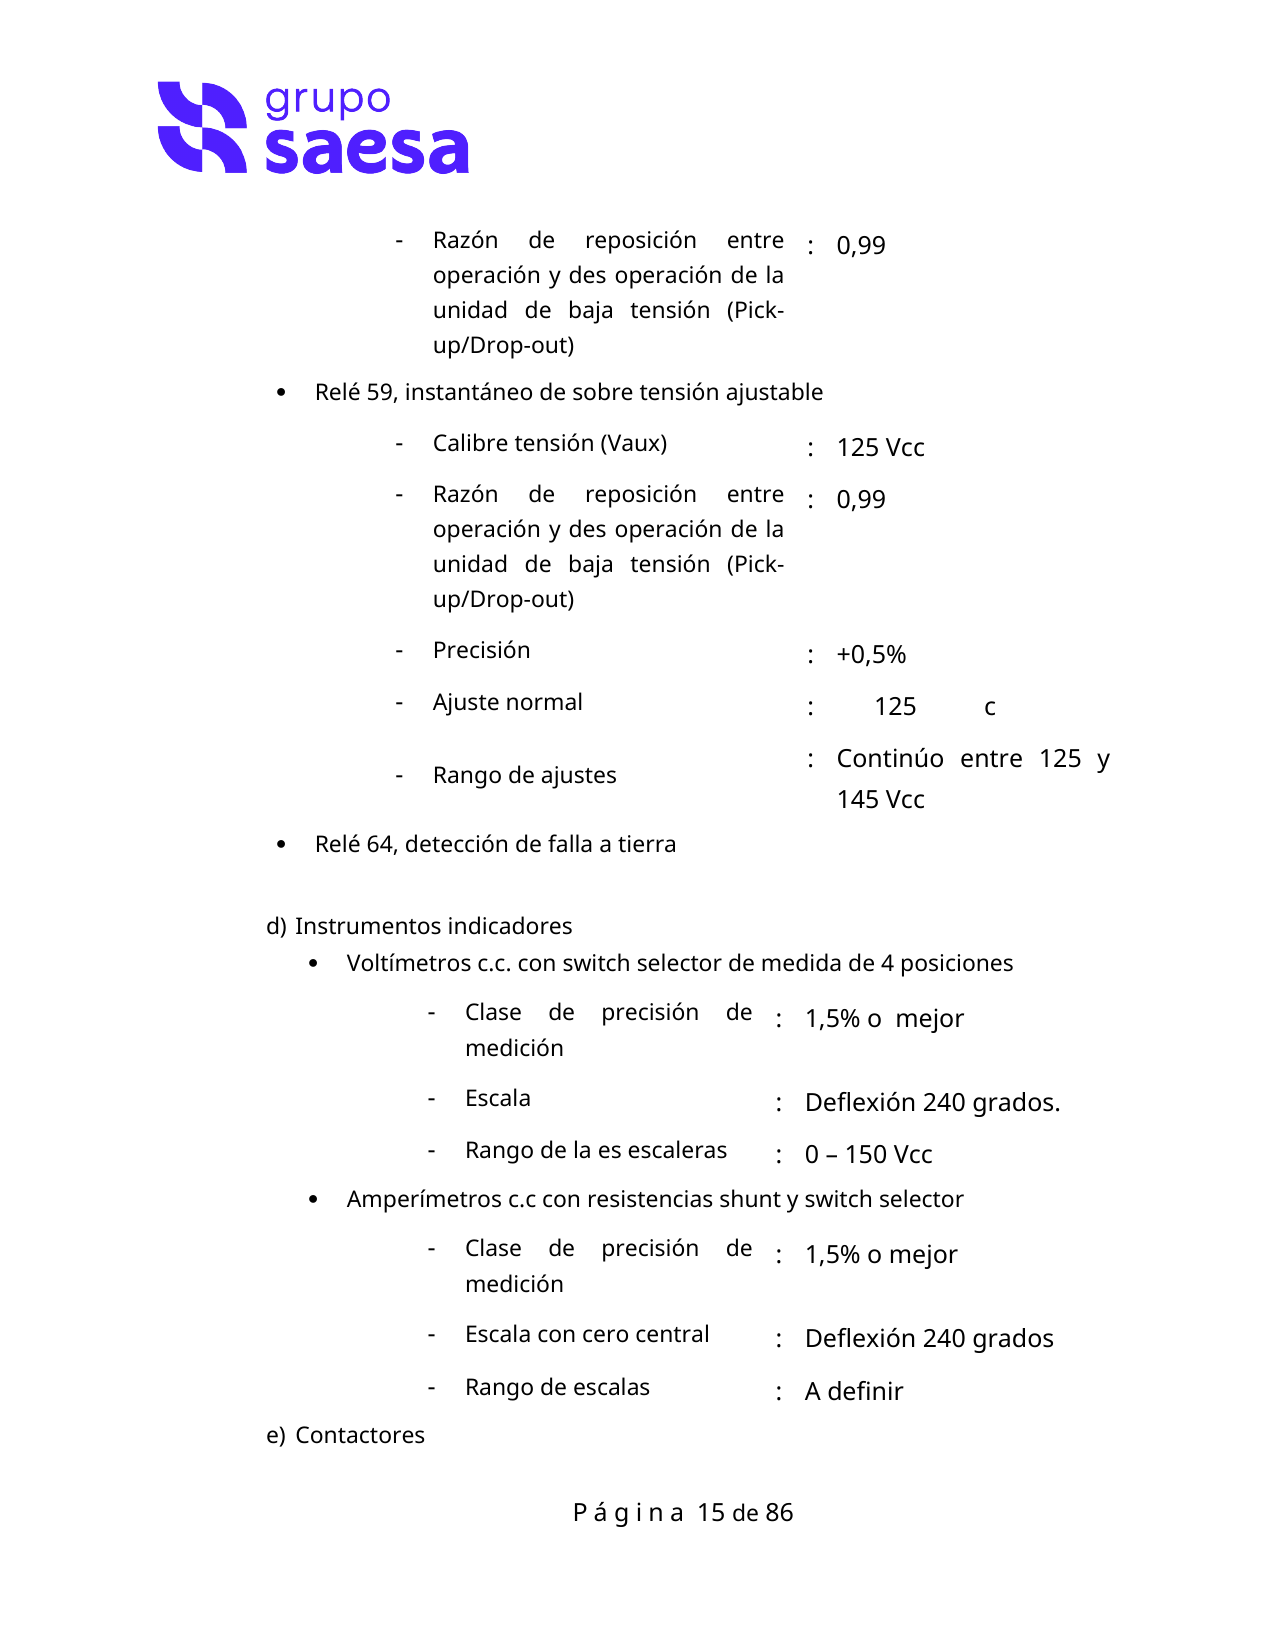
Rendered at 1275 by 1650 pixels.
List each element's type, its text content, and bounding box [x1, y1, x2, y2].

table_cell Rango de ajustes [153, 735, 796, 828]
table_header Voltímetros c.c. con switch selector de medida de 4 posiciones [185, 947, 1090, 994]
table_cell Relé 64, detección de falla a tierra [153, 828, 1122, 874]
table_cell : [764, 1079, 793, 1131]
table_cell 0 – 150 Vcc [793, 1131, 1090, 1183]
table_cell : [796, 682, 825, 734]
table_cell : [764, 1315, 793, 1367]
picture [147, 73, 478, 177]
table_cell : [796, 475, 825, 630]
table_cell Amperímetros c.c con resistencias shunt y switch selector [185, 1183, 1090, 1230]
table_cell 125 Vcc [825, 423, 1122, 475]
table_cell Clase de precisión de medición [185, 1230, 764, 1315]
table_cell 1,5% o mejor [793, 1230, 1090, 1315]
table_cell Rango de escalas [185, 1367, 764, 1419]
list Contactores [223, 1419, 1127, 1451]
table_cell 0,99 [825, 221, 1122, 376]
table_cell 1,5% o mejor [793, 994, 1090, 1079]
table_cell Calibre tensión (Vaux) [153, 423, 796, 475]
table_cell A definir [793, 1367, 1090, 1419]
table_cell : [764, 1230, 793, 1315]
table_cell : [764, 1131, 793, 1183]
table_cell Relé 59, instantáneo de sobre tensión ajustable [153, 376, 1122, 423]
table_cell : [796, 735, 825, 828]
table_cell Continúo entre 125 y 145 Vcc [825, 735, 1122, 828]
table_cell : [764, 1367, 793, 1419]
table_cell Clase de precisión de medición [185, 994, 764, 1079]
table_cell Rango de la es escaleras [185, 1131, 764, 1183]
table_cell Escala con cero central [185, 1315, 764, 1367]
table_cell : [796, 423, 825, 475]
table_cell Razón de reposición entre operación y des operación de la unidad de baja tensión (Pick- up/Drop-out) [153, 221, 796, 376]
table_cell : [764, 994, 793, 1079]
table_cell Escala [185, 1079, 764, 1131]
table_cell Precisión [153, 630, 796, 682]
table_cell c [825, 682, 1122, 734]
table_cell : [796, 221, 825, 376]
table_cell 0,99 [825, 475, 1122, 630]
table_cell Ajuste normal [153, 682, 796, 734]
table_cell Deflexión 240 grados [793, 1315, 1090, 1367]
table_cell +0,5% [825, 630, 1122, 682]
list Instrumentos indicadores [223, 909, 1127, 941]
table_cell Razón de reposición entre operación y des operación de la unidad de baja tensión (Pick-up/Drop-out) [153, 475, 796, 630]
table_cell Deflexión 240 grados. [793, 1079, 1090, 1131]
table_cell : [796, 630, 825, 682]
